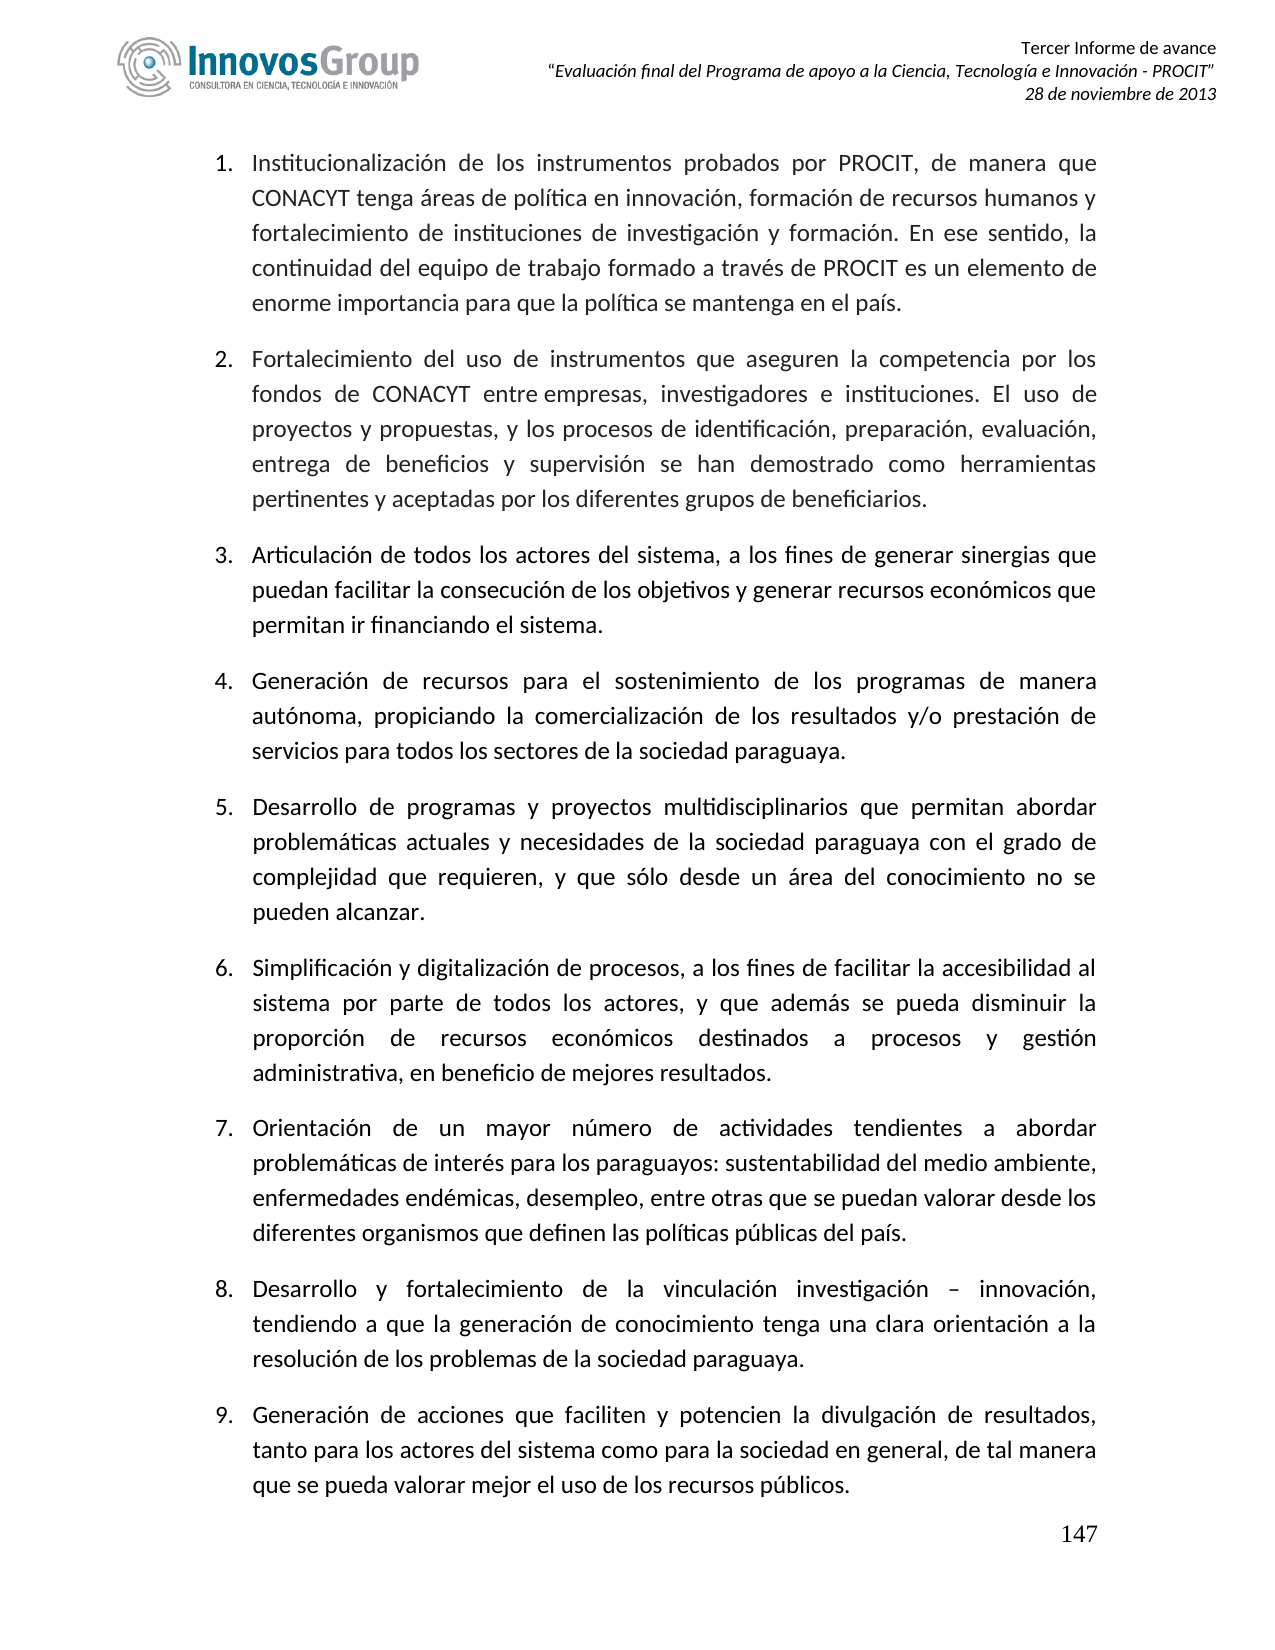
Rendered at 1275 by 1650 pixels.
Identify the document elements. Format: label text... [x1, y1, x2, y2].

list Desarrollo de programas y proyectos multidisciplinarios que permitan abordar problemáticas actuales y necesidades de la sociedad paraguaya con el grado de complejidad que requieren, y que sólo desde un área del conocimiento no se pueden alcanzar. [215, 791, 1098, 926]
list Institucionalización de los instrumentos probados por PROCIT, de manera que CONACYT tenga áreas de política en innovación, formación de recursos humanos y fortalecimiento de instituciones de investigación y formación. En ese sentido, la continuidad del equipo de trabajo formado a través de PROCIT es un elemento de enorme importancia para que la política se mantenga en el país. [214, 148, 1098, 318]
list Desarrollo y fortalecimiento de la vinculación investigación – innovación, tendiendo a que la generación de conocimiento tenga una clara orientación a la resolución de los problemas de la sociedad paraguaya. [215, 1273, 1098, 1374]
list Orientación de un mayor número de actividades tendientes a abordar problemáticas de interés para los paraguayos: sustentabilidad del medio ambiente, enfermedades endémicas, desempleo, entre otras que se puedan valorar desde los diferentes organismos que definen las políticas públicas del país. [215, 1113, 1098, 1248]
list Fortalecimiento del uso de instrumentos que aseguren la competencia por los fondos de CONACYT entre empresas, investigadores e instituciones. El uso de proyectos y propuestas, y los procesos de identificación, preparación, evaluación, entrega de beneficios y supervisión se han demostrado como herramientas pertinentes y aceptadas por los diferentes grupos de beneficiarios. [214, 343, 1098, 514]
list Generación de acciones que faciliten y potencien la divulgación de resultados, tanto para los actores del sistema como para la sociedad en general, de tal manera que se pueda valorar mejor el uso de los recursos públicos. [215, 1399, 1098, 1500]
list Simplificación y digitalización de procesos, a los fines de facilitar la accesibilidad al sistema por parte de todos los actores, y que además se pueda disminuir la proporción de recursos económicos destinados a procesos y gestión administrativa, en beneficio de mejores resultados. [215, 952, 1098, 1087]
list Articulación de todos los actores del sistema, a los fines de generar sinergias que puedan facilitar la consecución de los objetivos y generar recursos económicos que permitan ir financiando el sistema. [214, 539, 1098, 640]
list Generación de recursos para el sostenimiento de los programas de manera autónoma, propiciando la comercialización de los resultados y/o prestación de servicios para todos los sectores de la sociedad paraguaya. [214, 665, 1098, 766]
picture [117, 37, 419, 97]
